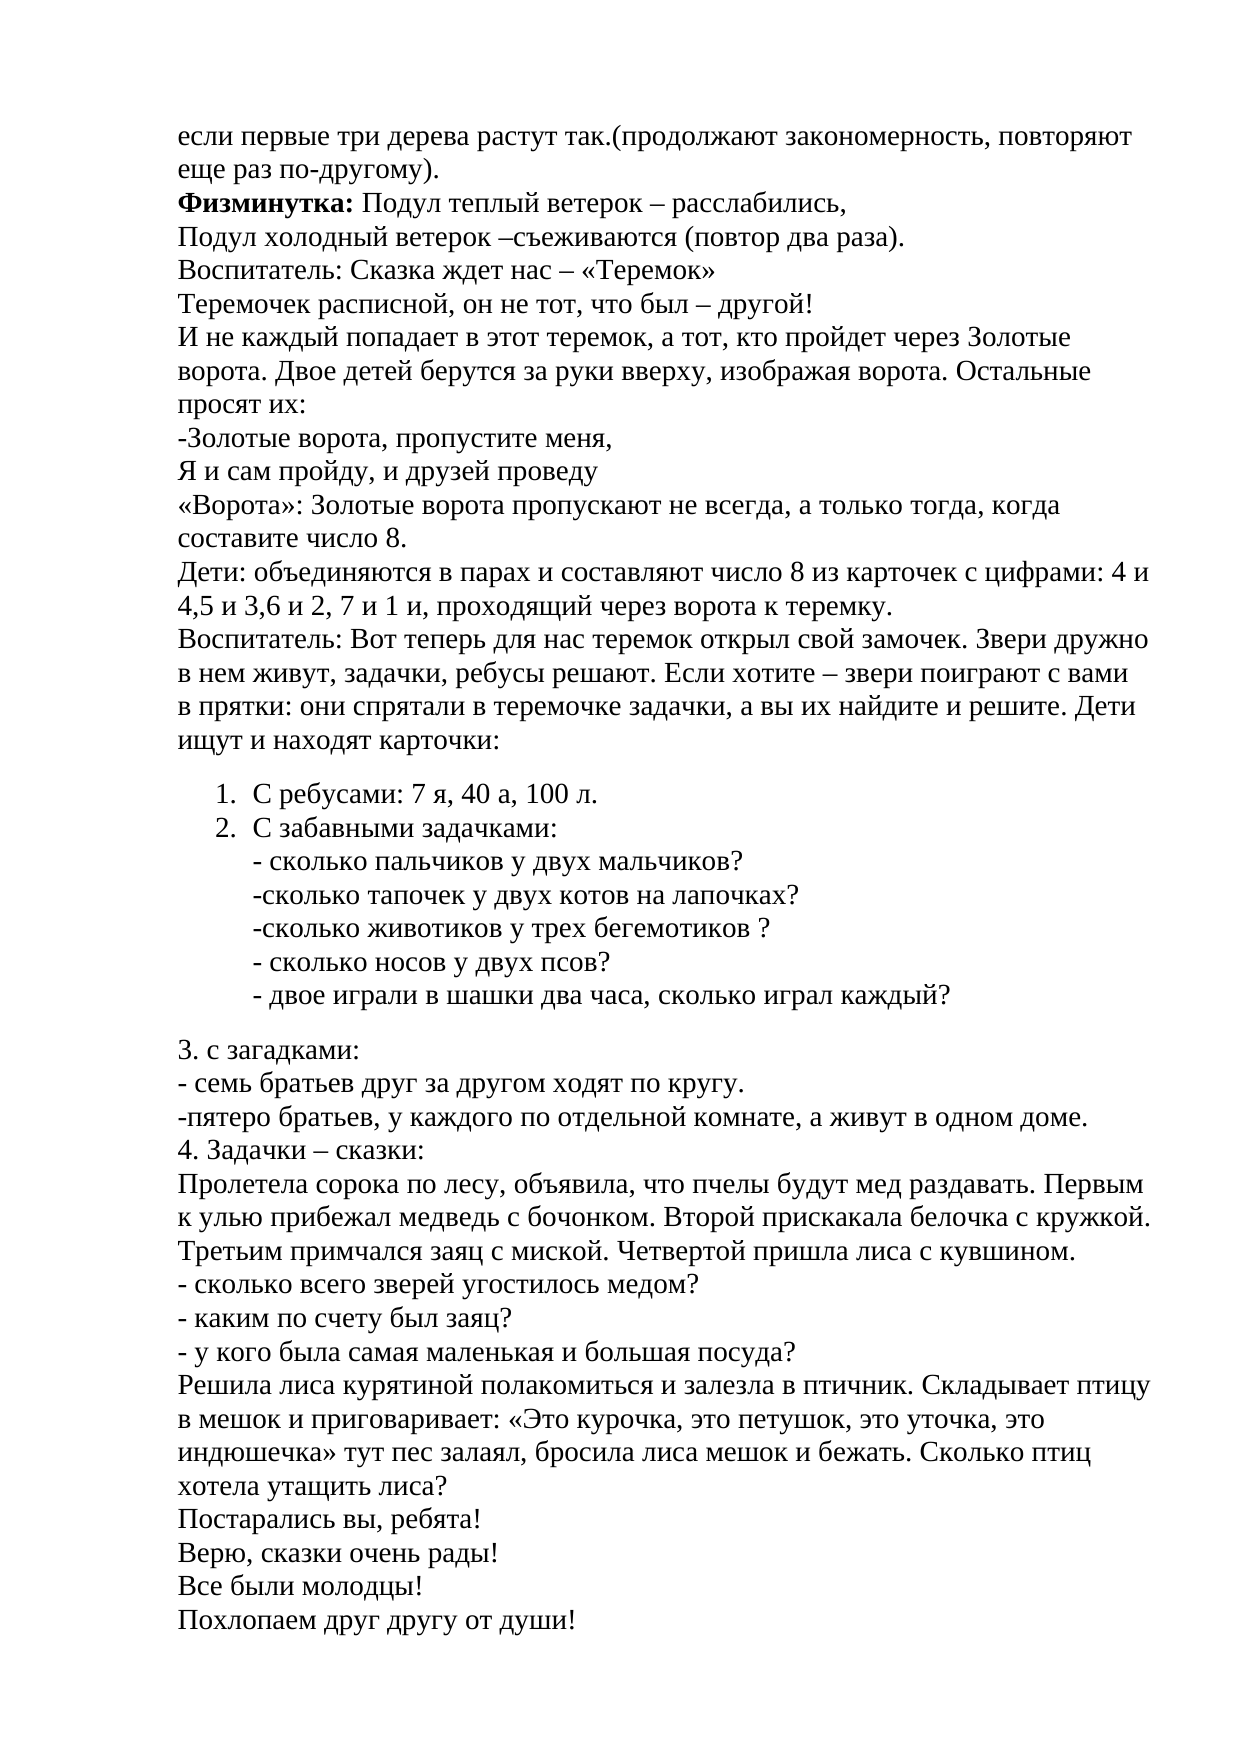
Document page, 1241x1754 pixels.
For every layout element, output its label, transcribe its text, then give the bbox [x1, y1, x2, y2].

text Похлопаем друг другу от души! [177, 1602, 1152, 1636]
text - семь братьев друг за другом ходят по кругу. [177, 1065, 1152, 1099]
text - у кого была самая маленькая и большая посуда? [177, 1334, 1152, 1367]
list С ребусами: 7 я, 40 а, 100 л. [215, 776, 1152, 810]
text 3. с загадками: [177, 1032, 1152, 1065]
list -сколько тапочек у двух котов на лапочках? [252, 877, 1152, 910]
text Я и сам пройду, и друзей проведу [177, 453, 1152, 487]
text Теремочек расписной, он не тот, что был – другой! [177, 286, 1152, 319]
text Верю, сказки очень рады! [177, 1535, 1152, 1568]
text -пятеро братьев, у каждого по отдельной комнате, а живут в одном доме. [177, 1099, 1152, 1132]
text Пролетела сорока по лесу, объявила, что пчелы будут мед раздавать. Первым к улью прибежал медведь с бочонком. Второй прискакала белочка с кружкой. Третьим примчался заяц с миской. Четвертой пришла лиса с кувшином. [177, 1166, 1152, 1267]
list - сколько пальчиков у двух мальчиков? [252, 843, 1152, 877]
text Воспитатель: Сказка ждет нас – «Теремок» [177, 252, 1152, 286]
list -сколько животиков у трех бегемотиков ? [252, 910, 1152, 944]
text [177, 118, 1152, 185]
text 4. Задачки – сказки: [177, 1132, 1152, 1166]
text Все были молодцы! [177, 1568, 1152, 1602]
text - сколько всего зверей угостилось медом? [177, 1267, 1152, 1300]
text -Золотые ворота, пропустите меня, [177, 420, 1152, 453]
text Воспитатель: Вот теперь для нас теремок открыл свой замочек. Звери дружно в нем живут, задачки, ребусы решают. Если хотите – звери поиграют с вами в прятки: они спрятали в теремочке задачки, а вы их найдите и решите. Дети ищут и находят карточки: [177, 621, 1152, 755]
list С забавными задачками: [215, 810, 1152, 843]
text Постарались вы, ребята! [177, 1501, 1152, 1535]
text Подул холодный ветерок –съеживаются (повтор два раза). [177, 219, 1152, 252]
text Решила лиса курятиной полакомиться и залезла в птичник. Складывает птицу в мешок и приговаривает: «Это курочка, это петушок, это уточка, это индюшечка» тут пес залаял, бросила лиса мешок и бежать. Сколько птиц хотела утащить лиса? [177, 1367, 1152, 1501]
list - двое играли в шашки два часа, сколько играл каждый? [252, 977, 1152, 1011]
text Физминутка: Подул теплый ветерок – расслабились, [177, 185, 1152, 219]
text - каким по счету был заяц? [177, 1300, 1152, 1334]
text Дети: объединяются в парах и составляют число 8 из карточек с цифрами: 4 и 4,5 и 3,6 и 2, 7 и 1 и, проходящий через ворота к теремку. [177, 554, 1152, 621]
text И не каждый попадает в этот теремок, а тот, кто пройдет через Золотые ворота. Двое детей берутся за руки вверху, изображая ворота. Остальные просят их: [177, 319, 1152, 420]
text «Ворота»: Золотые ворота пропускают не всегда, а только тогда, когда составите число 8. [177, 487, 1152, 554]
list - сколько носов у двух псов? [252, 944, 1152, 977]
